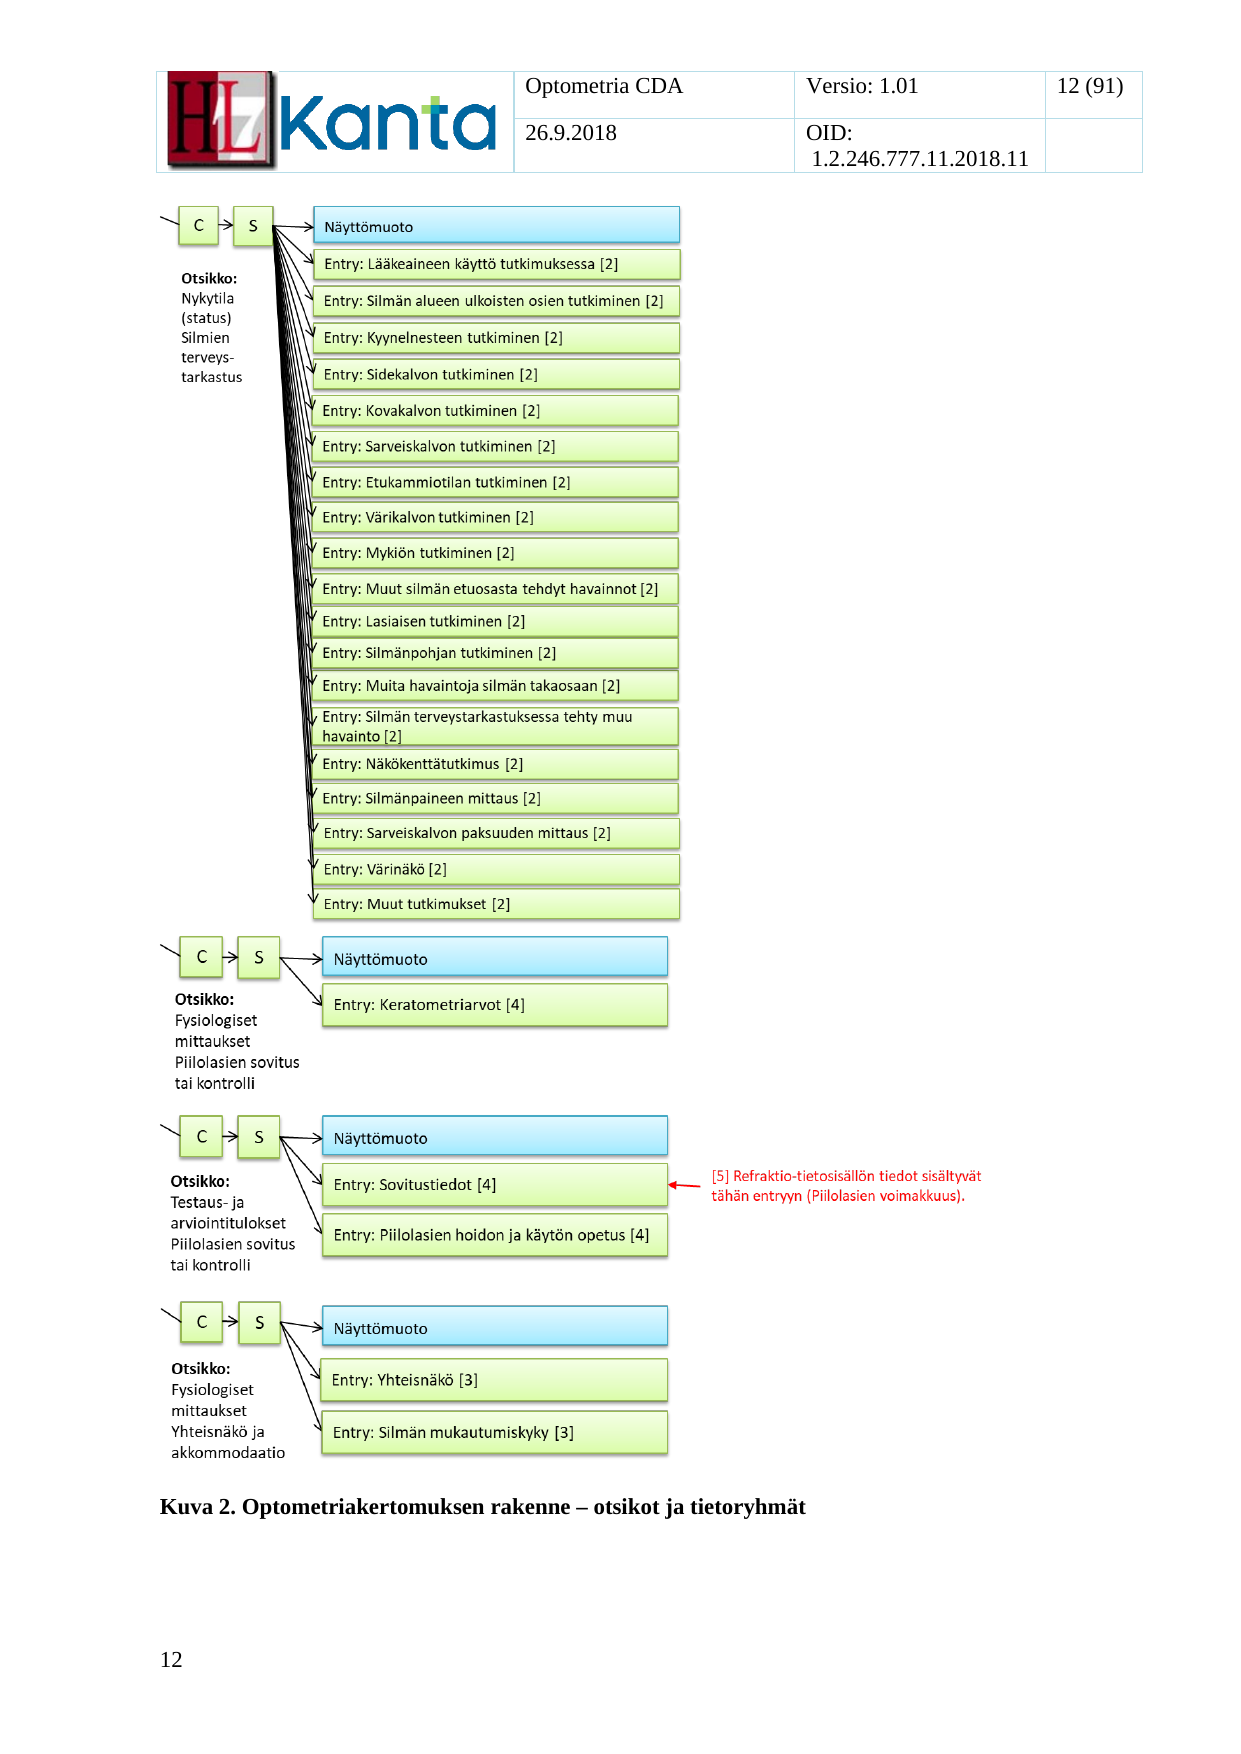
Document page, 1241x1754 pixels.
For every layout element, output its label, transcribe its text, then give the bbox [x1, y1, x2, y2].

text Kuva 2. Optometriakertomuksen rakenne – otsikot ja tietoryhmät [159, 1493, 1081, 1519]
picture [167, 71, 279, 171]
picture [281, 96, 496, 150]
picture [159, 203, 685, 930]
picture [159, 933, 1027, 1490]
